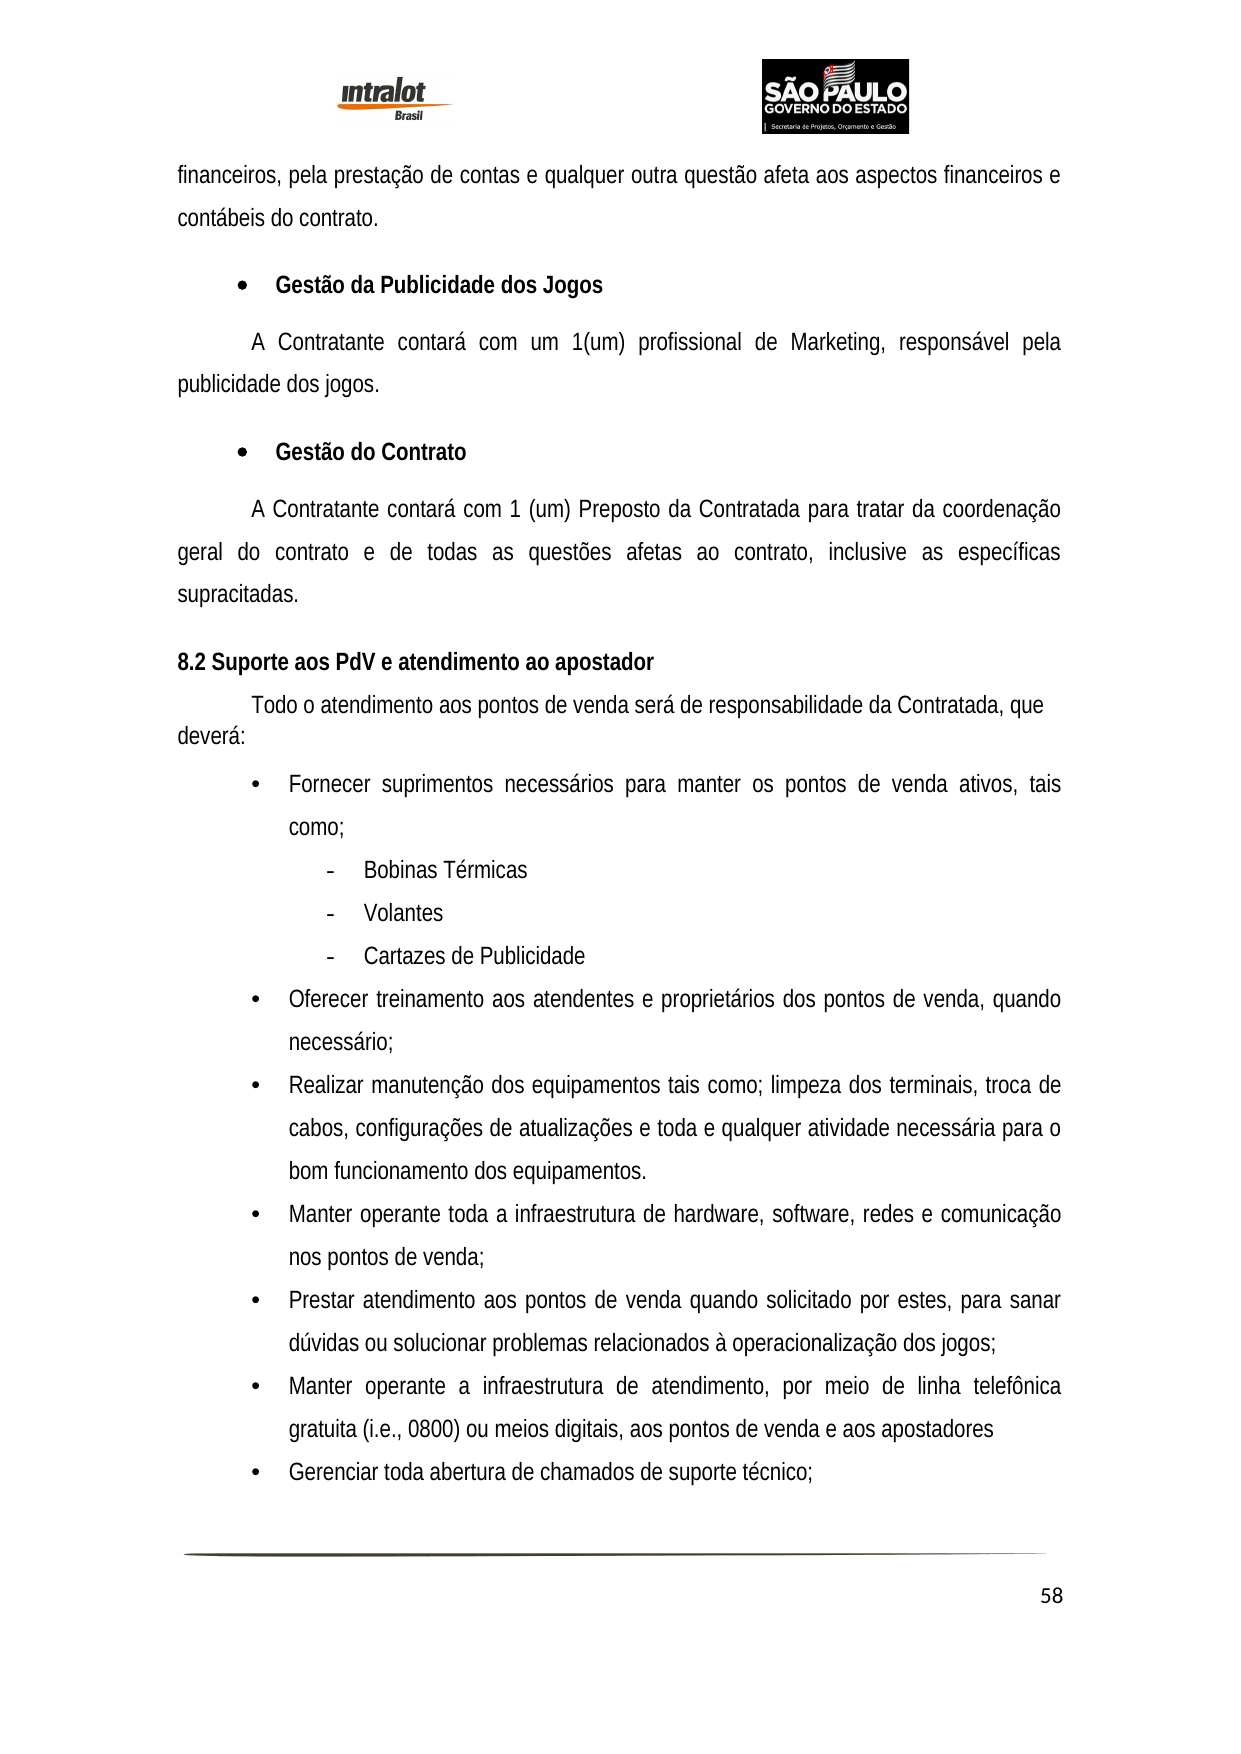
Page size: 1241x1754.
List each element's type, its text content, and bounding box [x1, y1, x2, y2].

picture [331, 66, 457, 134]
picture [177, 1551, 1046, 1558]
text A Contratante contará com um 1(um) profissional de Marketing, responsável pela publicidade dos jogos. [177, 327, 1063, 398]
list Bobinas Térmicas [326, 855, 1063, 883]
picture [762, 59, 910, 134]
list Prestar atendimento aos pontos de venda quando solicitado por estes, para sanar dúvidas ou solucionar problemas relacionados à operacionalização dos jogos; [251, 1285, 1063, 1357]
subtitle 8.2 Suporte aos PdV e atendimento ao apostador [177, 647, 1063, 676]
list Manter operante a infraestrutura de atendimento, por meio de linha telefônica gratuita (i.e., 0800) ou meios digitais, aos pontos de venda e aos apostadores [251, 1371, 1063, 1443]
list Volantes [326, 898, 1063, 927]
list Manter operante toda a infraestrutura de hardware, software, redes e comunicação nos pontos de venda; [251, 1199, 1063, 1271]
list Oferecer treinamento aos atendentes e proprietários dos pontos de venda, quando necessário; [251, 984, 1063, 1056]
list Gestão do Contrato [238, 437, 1063, 466]
list Fornecer suprimentos necessários para manter os pontos de venda ativos, tais como; [251, 769, 1063, 840]
list Gerenciar toda abertura de chamados de suporte técnico; [251, 1457, 1063, 1486]
list Cartazes de Publicidade [326, 941, 1063, 970]
text A Contratante contará com 1 (um) Preposto da Contratada para tratar da coordenação geral do contrato e de todas as questões afetas ao contrato, inclusive as específicas supracitadas. [177, 493, 1063, 608]
list Gestão da Publicidade dos Jogos [238, 270, 1063, 299]
list Realizar manutenção dos equipamentos tais como; limpeza dos terminais, troca de cabos, configurações de atualizações e toda e qualquer atividade necessária para o bom funcionamento dos equipamentos. [251, 1070, 1063, 1185]
text Todo o atendimento aos pontos de venda será de responsabilidade da Contratada, que deverá: [177, 690, 1063, 750]
